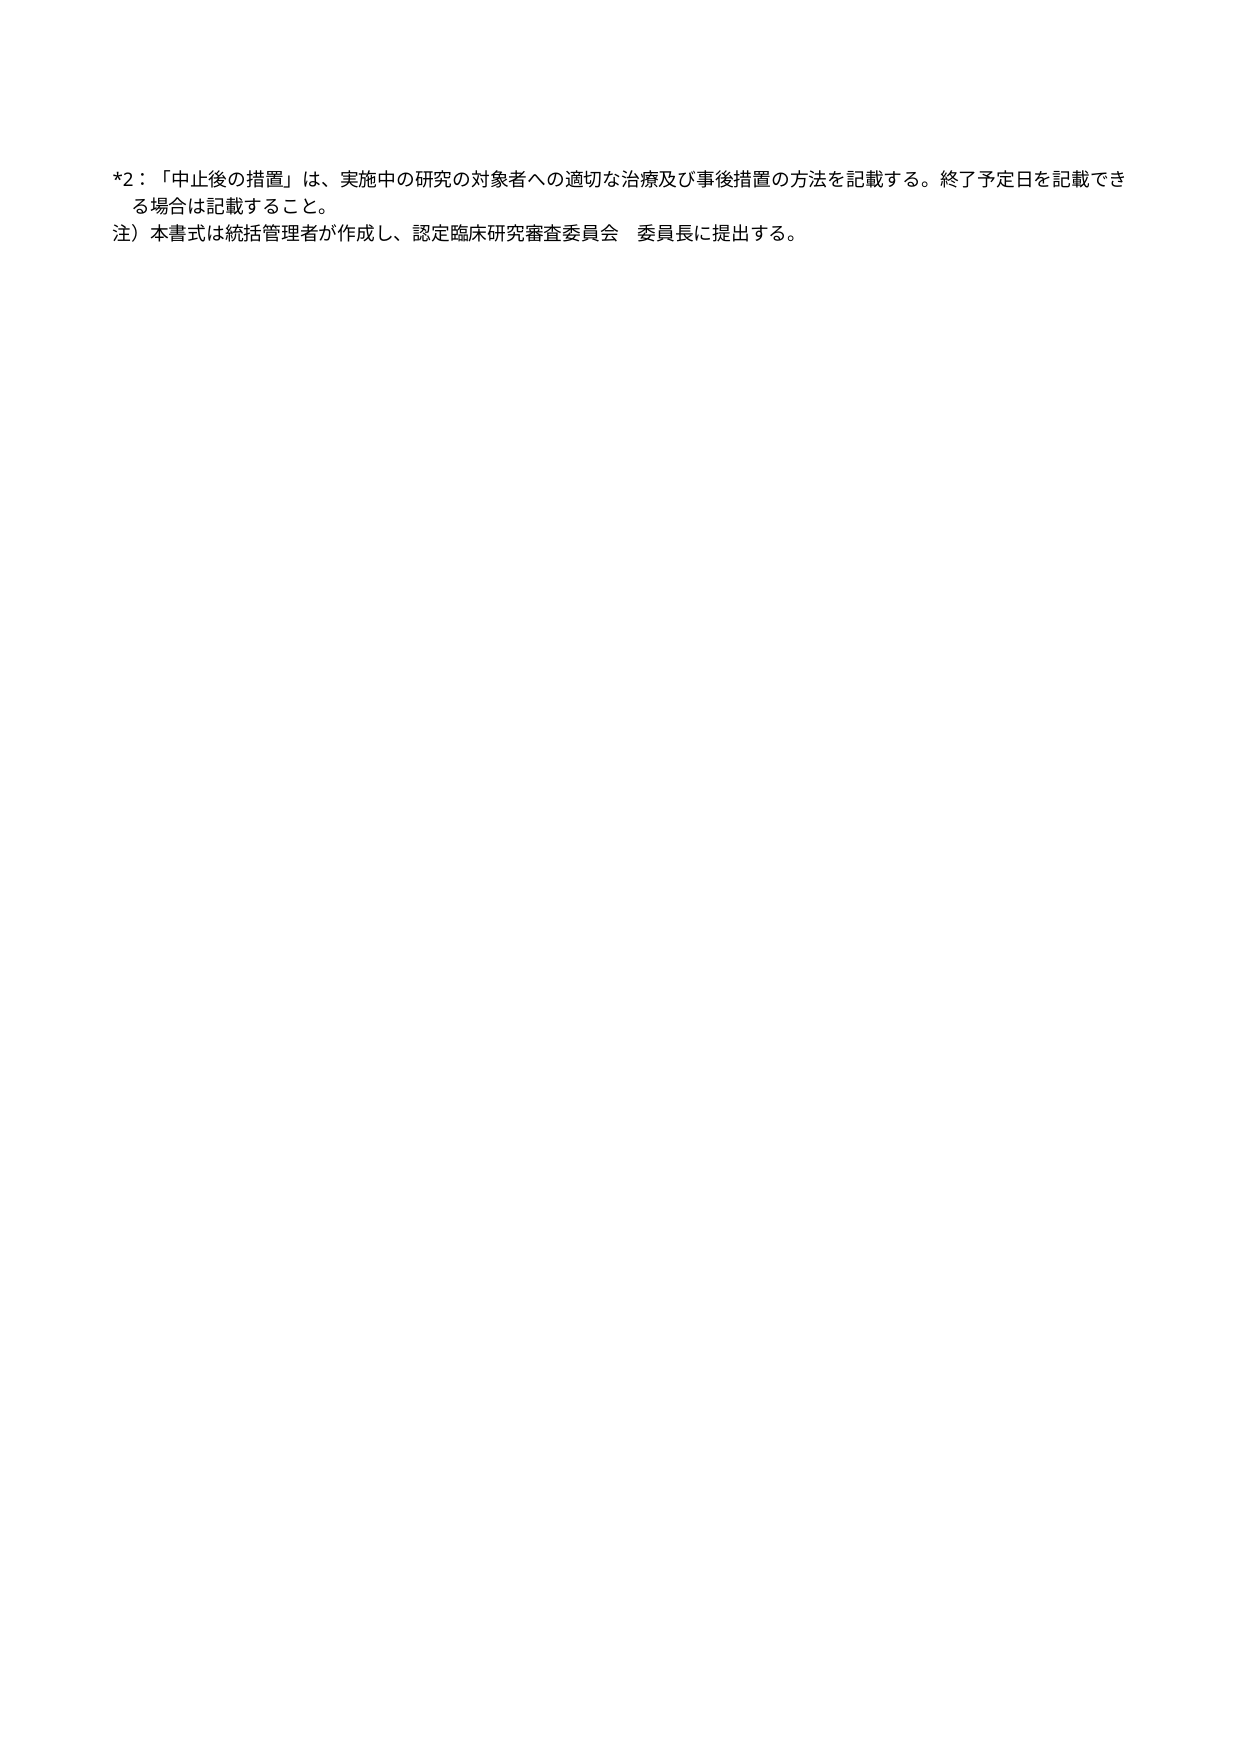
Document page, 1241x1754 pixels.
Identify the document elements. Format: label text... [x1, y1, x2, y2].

text 注）本書式は統括管理者が作成し、認定臨床研究審査委員会 委員長に提出する。 [112, 219, 1128, 246]
text *2：「中止後の措置」は、実施中の研究の対象者への適切な治療及び事後措置の方法を記載する。終了予定日を記載できる場合は記載すること。 [112, 164, 1128, 219]
